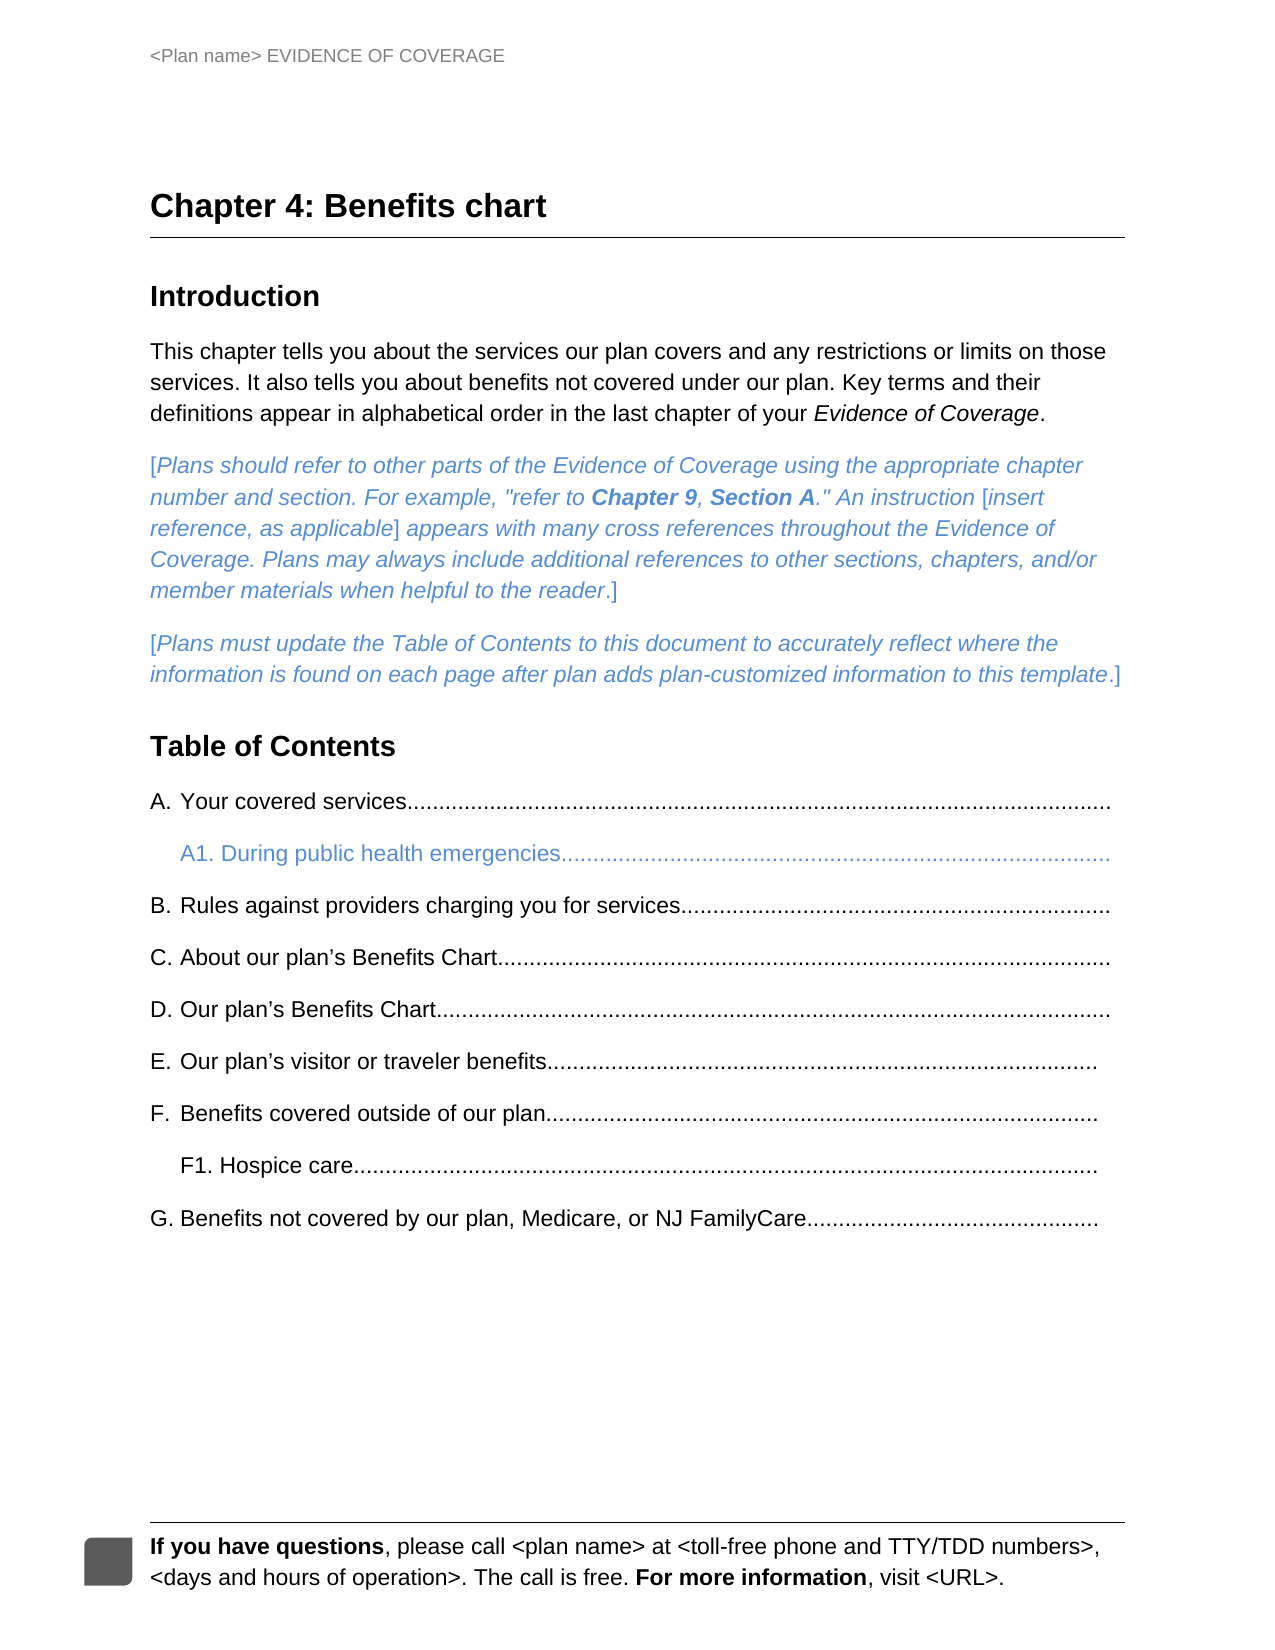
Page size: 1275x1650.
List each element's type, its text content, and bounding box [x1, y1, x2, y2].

text This chapter tells you about the services our plan covers and any restrictions or limits on those services. It also tells you about benefits not covered under our plan. Key terms and their definitions appear in alphabetical order in the last chapter of your Evidence of Coverage. [150, 334, 1125, 428]
text [Plans must update the Table of Contents to this document to accurately reflect where the information is found on each page after plan adds plan-customized information to this template.] [150, 626, 1125, 688]
text Introduction [150, 276, 1125, 313]
text [Plans should refer to other parts of the Evidence of Coverage using the appropriate chapter number and section. For example, "refer to Chapter 9, Section A." An instruction [insert reference, as applicable] appears with many cross references throughout the Evidence of Coverage. Plans may always include additional references to other sections, chapters, and/or member materials when helpful to the reader.] [150, 449, 1125, 605]
text Chapter 4: Benefits chart [150, 187, 1125, 237]
